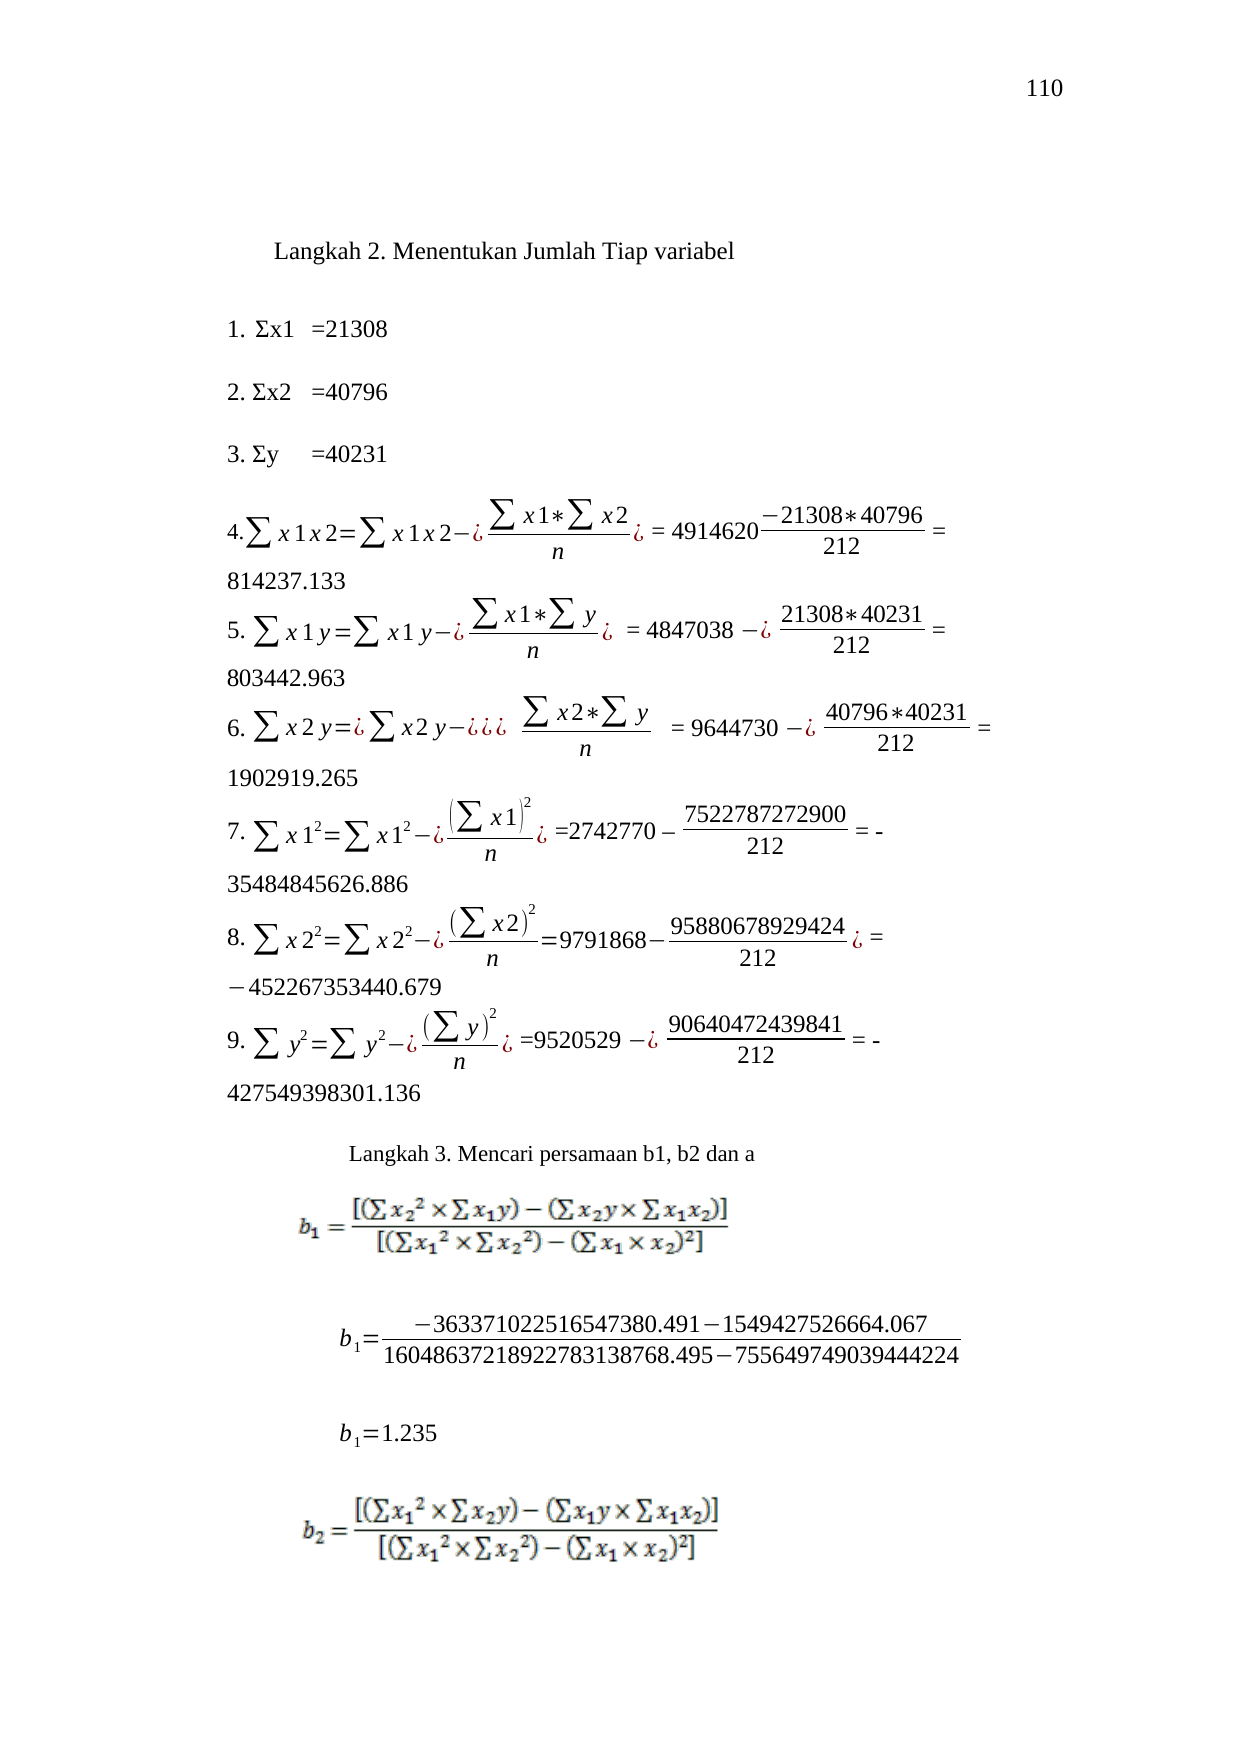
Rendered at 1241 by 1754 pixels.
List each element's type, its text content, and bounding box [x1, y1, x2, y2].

picture [301, 1494, 721, 1571]
picture [297, 1195, 730, 1262]
list Σx1 =21308 [227, 314, 1063, 343]
list Langkah 3. Mencari persamaan b1, b2 dan a [311, 1140, 1063, 1166]
list 7. =2742770 – = -35484845626.886 8. = 9. =9520529 = -427549398301.136 [227, 794, 1063, 1106]
list 4. = 4914620 = 814237.133 5. = 4847038 = 6. = 9644730 = 1902919.265 [227, 470, 1063, 792]
text Langkah 2. Menentukan Jumlah Tiap variabel [236, 236, 1063, 265]
list 2. Σx2 =40796 [208, 346, 1063, 405]
list 3. Σy =40231 [227, 408, 1063, 467]
